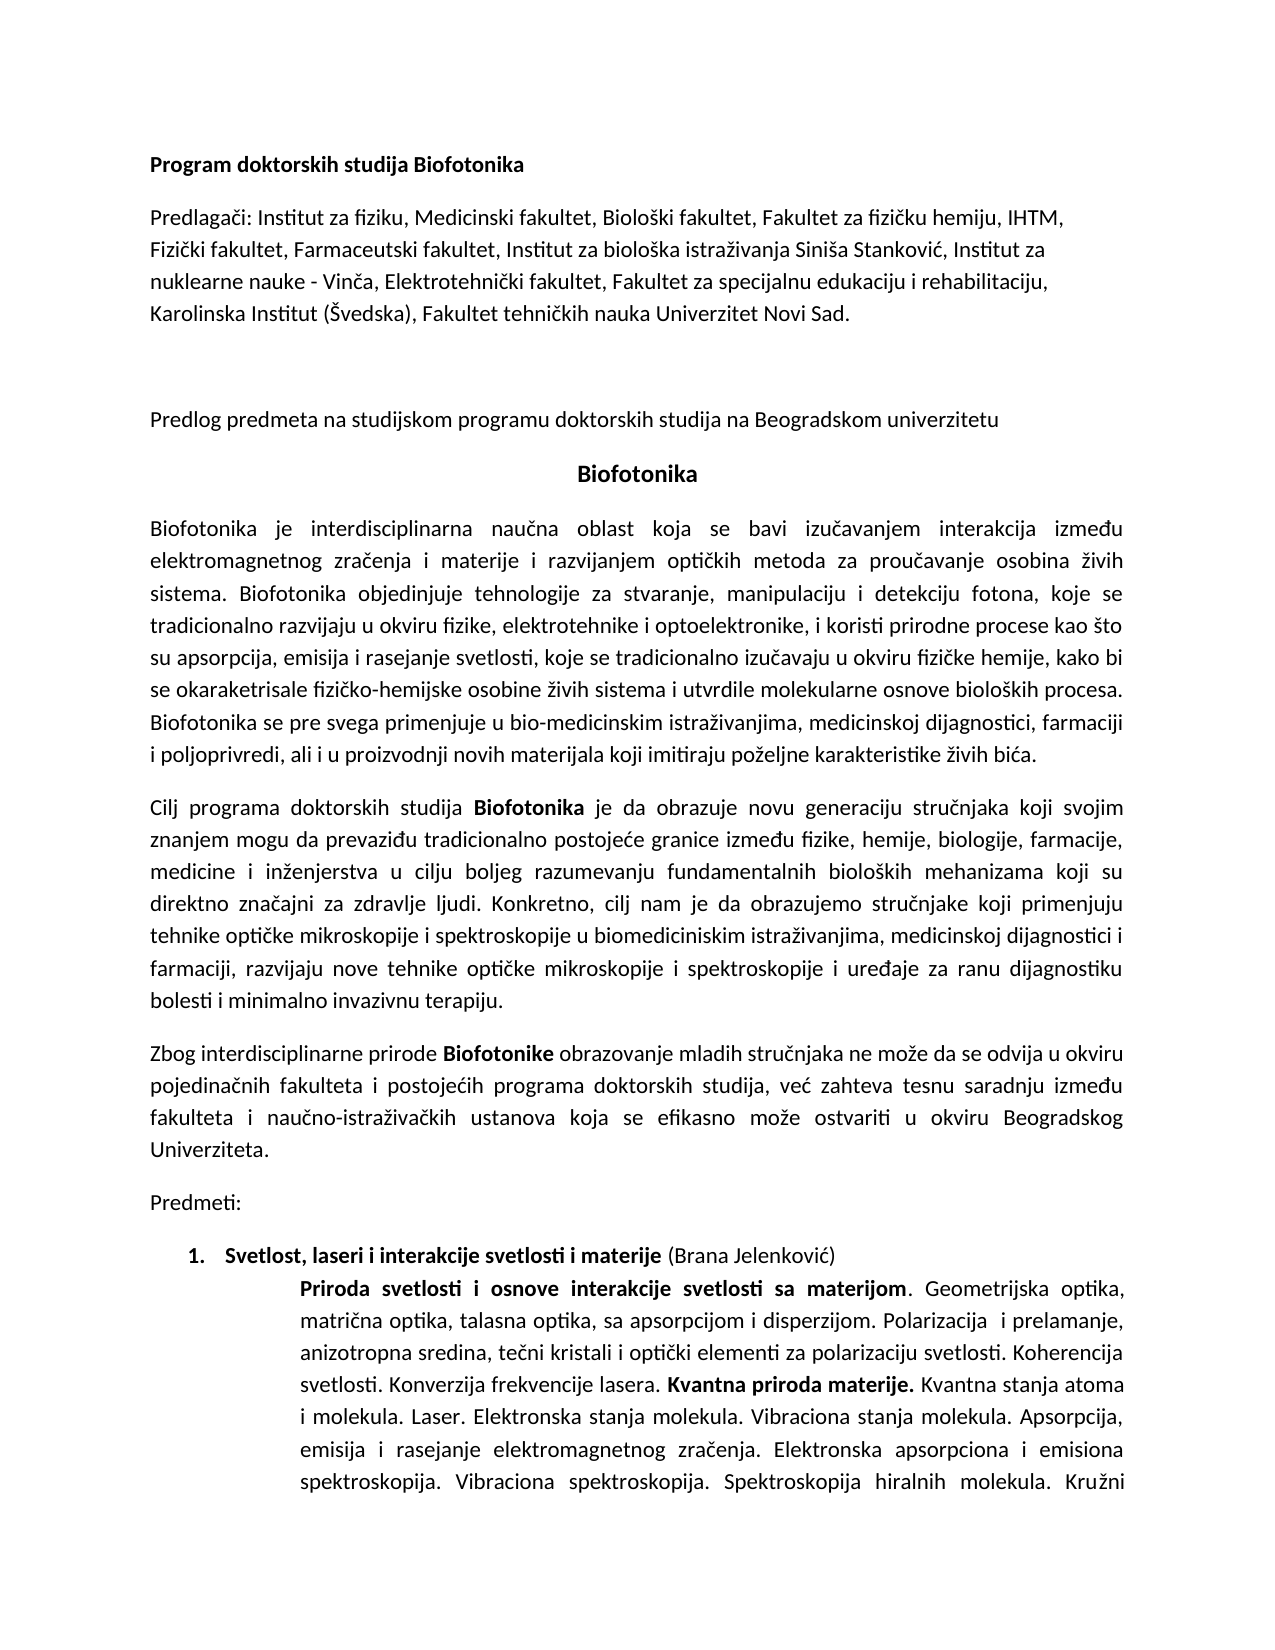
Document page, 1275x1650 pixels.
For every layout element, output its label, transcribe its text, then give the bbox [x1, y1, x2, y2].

text Program doktorskih studija Biofotonika [150, 150, 1125, 178]
text Biofotonika je interdisciplinarna naučna oblast koja se bavi izučavanjem interakcija između elektromagnetnog zračenja i materije i razvijanjem optičkih metoda za proučavanje osobina živih sistema. Biofotonika objedinjuje tehnologije za stvaranje, manipulaciju i detekciju fotona, koje se tradicionalno razvijaju u okviru fizike, elektrotehnike i optoelektronike, i koristi prirodne procese kao što su apsorpcija, emisija i rasejanje svetlosti, koje se tradicionalno izučavaju u okviru fizičke hemije, kako bi se okaraketrisale fizičko-hemijske osobine živih sistema i utvrdile molekularne osnove bioloških procesa. Biofotonika se pre svega primenjuje u bio-medicinskim istraživanjima, medicinskoj dijagnostici, farmaciji i poljoprivredi, ali i u proizvodnji novih materijala koji imitiraju poželjne karakteristike živih bića. [150, 514, 1125, 768]
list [300, 1274, 1125, 1495]
text Predmeti: [150, 1188, 1125, 1217]
text Predlagači: Institut za fiziku, Medicinski fakultet, Biološki fakultet, Fakultet za fizičku hemiju, IHTM, Fizički fakultet, Farmaceutski fakultet, Institut za biološka istraživanja Siniša Stanković, Institut za nuklearne nauke - Vinča, Elektrotehnički fakultet, Fakultet za specijalnu edukaciju i rehabilitaciju, Karolinska Institut (Švedska), Fakultet tehničkih nauka Univerzitet Novi Sad. [150, 203, 1125, 328]
text Zbog interdisciplinarne prirode Biofotonike obrazovanje mladih stručnjaka ne može da se odvija u okviru pojedinačnih fakulteta i postojećih programa doktorskih studija, već zahteva tesnu saradnju između fakulteta i naučno-istraživačkih ustanova koja se efikasno može ostvariti u okviru Beogradskog Univerziteta. [150, 1039, 1125, 1163]
text Biofotonika [150, 459, 1125, 489]
list Svetlost, laseri i interakcije svetlosti i materije (Brana Jelenković) [187, 1242, 1125, 1269]
text Predlog predmeta na studijskom programu doktorskih studija na Beogradskom univerzitetu [150, 406, 1125, 434]
text Cilj programa doktorskih studija Biofotonika je da obrazuje novu generaciju stručnjaka koji svojim znanjem mogu da prevaziđu tradicionalno postojeće granice između fizike, hemije, biologije, farmacije, medicine i inženjerstva u cilju boljeg razumevanju fundamentalnih bioloških mehanizama koji su direktno značajni za zdravlje ljudi. Konkretno, cilj nam je da obrazujemo stručnjake koji primenjuju tehnike optičke mikroskopije i spektroskopije u biomediciniskim istraživanjima, medicinskoj dijagnostici i farmaciji, razvijaju nove tehnike optičke mikroskopije i spektroskopije i uređaje za ranu dijagnostiku bolesti i minimalno invazivnu terapiju. [150, 793, 1125, 1014]
